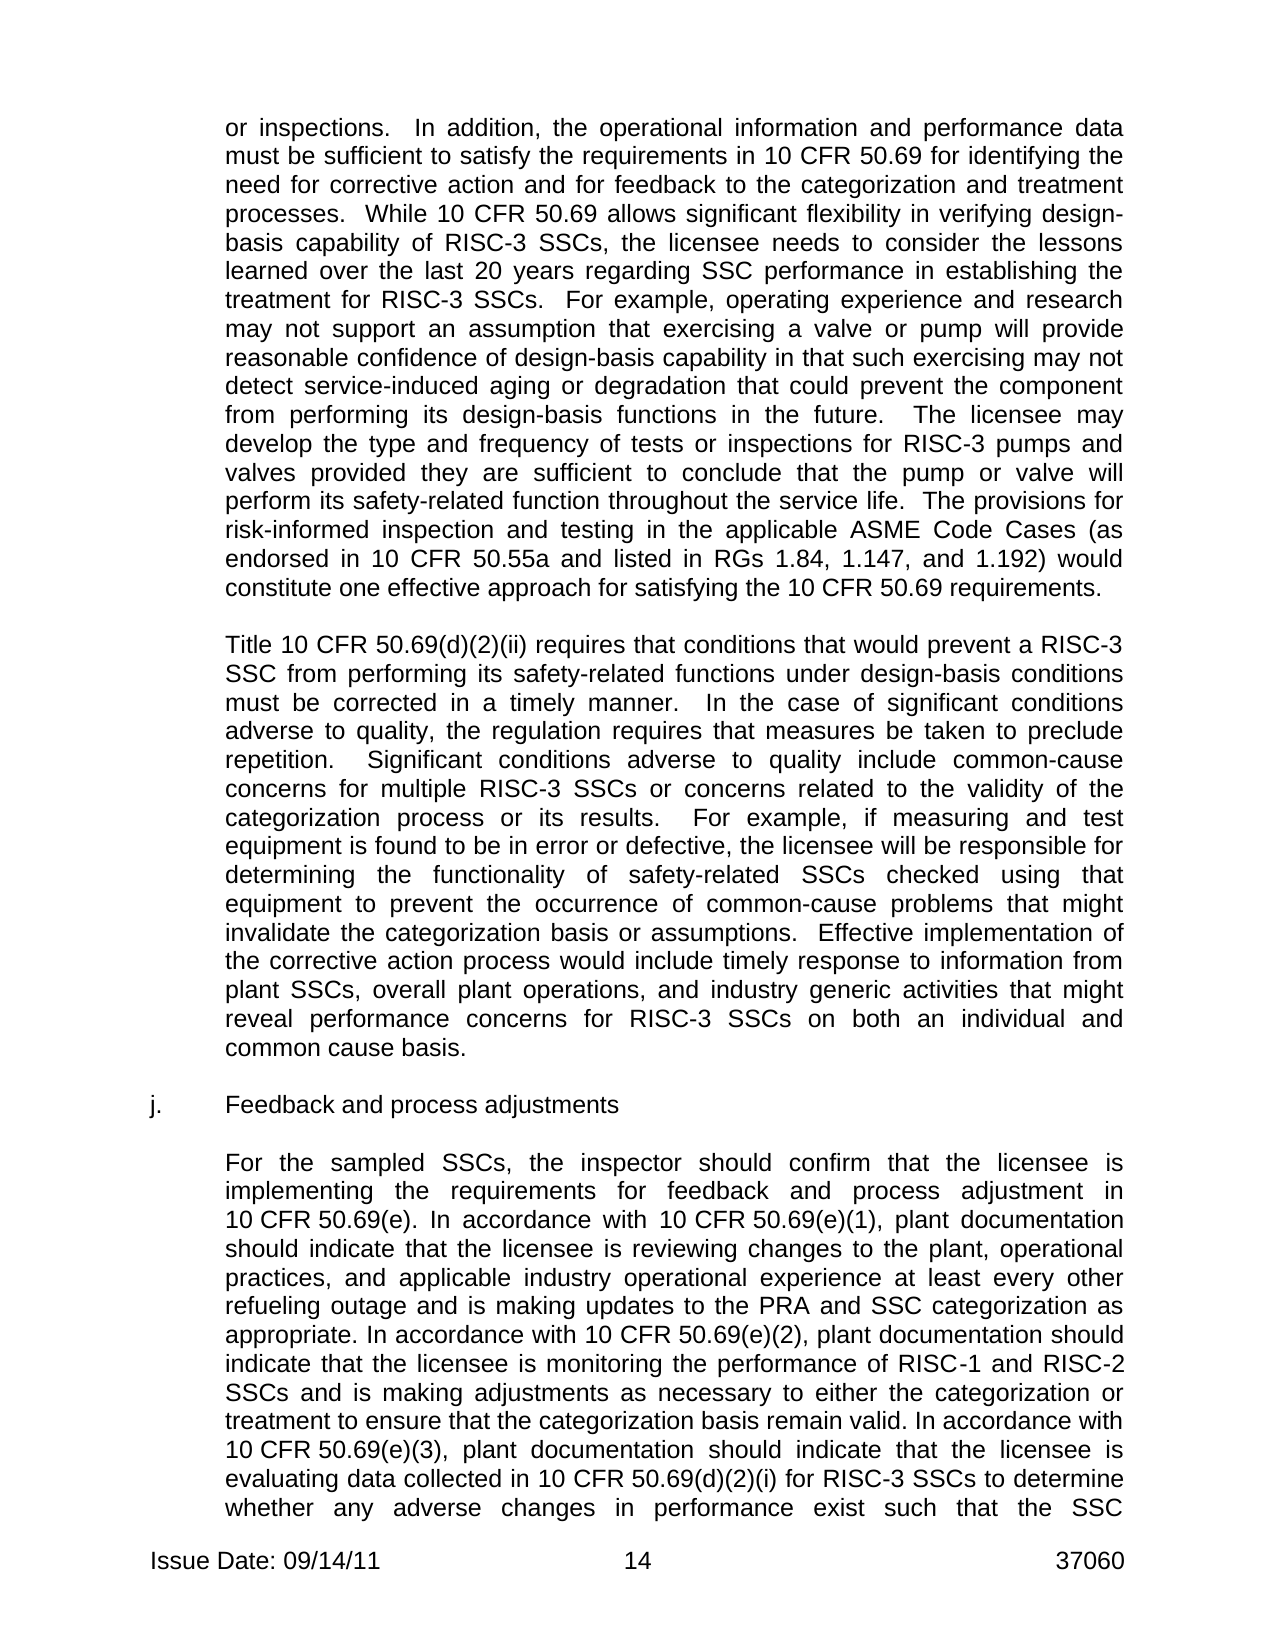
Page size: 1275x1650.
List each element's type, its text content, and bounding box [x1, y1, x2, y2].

text Title 10 CFR 50.69(d)(2)(ii) requires that conditions that would prevent a RISC-3 SSC from performing its safety-related functions under design-basis conditions must be corrected in a timely manner. In the case of significant conditions adverse to quality, the regulation requires that measures be taken to preclude repetition. Significant conditions adverse to quality include common-cause concerns for multiple RISC-3 SSCs or concerns related to the validity of the categorization process or its results. For example, if measuring and test equipment is found to be in error or defective, the licensee will be responsible for determining the functionality of safety-related SSCs checked using that equipment to prevent the occurrence of common-cause problems that might invalidate the categorization basis or assumptions. Effective implementation of the corrective action process would include timely response to information from plant SSCs, overall plant operations, and industry generic activities that might reveal performance concerns for RISC-3 SSCs on both an individual and common cause basis. [225, 630, 1125, 1061]
list Feedback and process adjustments [150, 1090, 1125, 1119]
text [225, 112, 1125, 601]
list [225, 1147, 1125, 1521]
